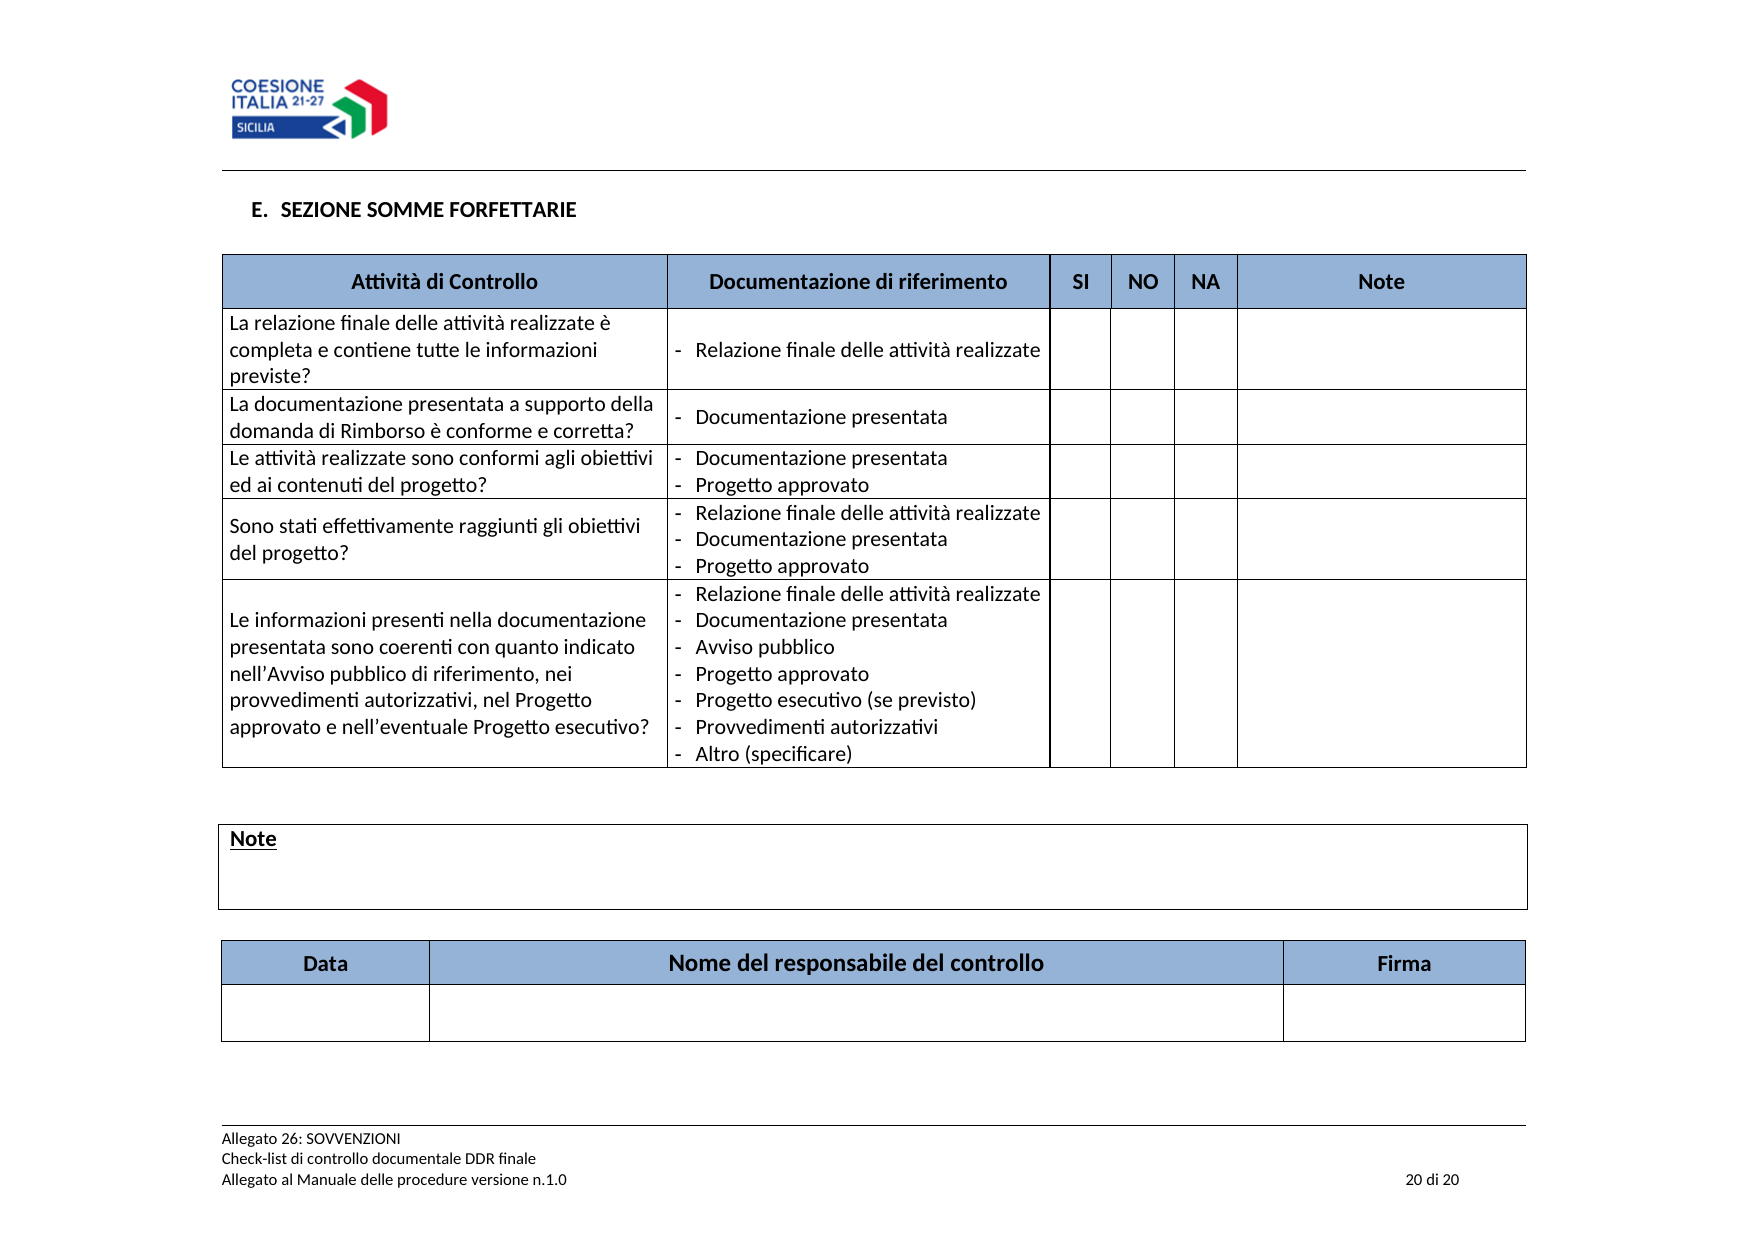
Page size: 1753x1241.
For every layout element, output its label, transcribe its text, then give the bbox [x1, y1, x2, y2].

table_cell [1111, 499, 1174, 579]
table_cell La relazione finale delle attività realizzate è completa e contiene tutte le informazioni previste? [223, 309, 667, 389]
table_cell [1175, 445, 1237, 498]
list SEZIONE SOMME FORFETTARIE [251, 195, 1526, 223]
table_header SI [1051, 255, 1111, 308]
table_cell [1238, 580, 1526, 767]
table_cell [1111, 445, 1174, 498]
table_cell Sono stati effettivamente raggiunti gli obiettivi del progetto? [223, 499, 667, 579]
table_cell La documentazione presentata a supporto della domanda di Rimborso è conforme e corretta? [223, 390, 667, 443]
table_cell [1284, 985, 1525, 1041]
table_header Note [1238, 255, 1526, 308]
table_cell [1238, 309, 1526, 389]
table_header Data [222, 941, 429, 984]
table_cell [1175, 580, 1237, 767]
table_cell [1175, 499, 1237, 579]
table_cell [1111, 390, 1174, 443]
table_cell Documentazione presentata Progetto approvato [668, 445, 1049, 498]
picture [221, 51, 427, 169]
table_cell [1051, 390, 1110, 443]
table_header Documentazione di riferimento [668, 255, 1049, 308]
table_header Attività di Controllo [223, 255, 667, 308]
table_header Nome del responsabile del controllo [430, 941, 1283, 984]
table_header NA [1175, 255, 1237, 308]
table_cell [1111, 580, 1174, 767]
table_cell [1238, 390, 1526, 443]
table_header NO [1112, 255, 1174, 308]
table_cell [1051, 309, 1110, 389]
table_cell Le informazioni presenti nella documentazione presentata sono coerenti con quanto indicato nell’Avviso pubblico di riferimento, nei provvedimenti autorizzativi, nel Progetto approvato e nell’eventuale Progetto esecutivo? [223, 580, 667, 767]
table_cell [1051, 499, 1110, 579]
table_cell [222, 985, 429, 1041]
table_cell [1175, 309, 1237, 389]
table_cell [1111, 309, 1174, 389]
table_cell Relazione finale delle attività realizzate [668, 309, 1049, 389]
table_cell [1051, 445, 1110, 498]
table_cell [1238, 445, 1526, 498]
table_cell [1051, 580, 1110, 767]
table_cell [430, 985, 1283, 1041]
table_cell Relazione finale delle attività realizzate Documentazione presentata Progetto approvato [668, 499, 1049, 579]
table_header Firma [1284, 941, 1525, 984]
table_cell Le attività realizzate sono conformi agli obiettivi ed ai contenuti del progetto? [223, 445, 667, 498]
table_cell [1175, 390, 1237, 443]
table_cell Documentazione presentata [668, 390, 1049, 443]
table_header Note [219, 825, 1527, 908]
table_cell [1238, 499, 1526, 579]
table_cell Relazione finale delle attività realizzate Documentazione presentata Avviso pubblico Progetto approvato Progetto esecutivo (se previsto) Provvedimenti autorizzativi Altro (specificare) [668, 580, 1049, 767]
